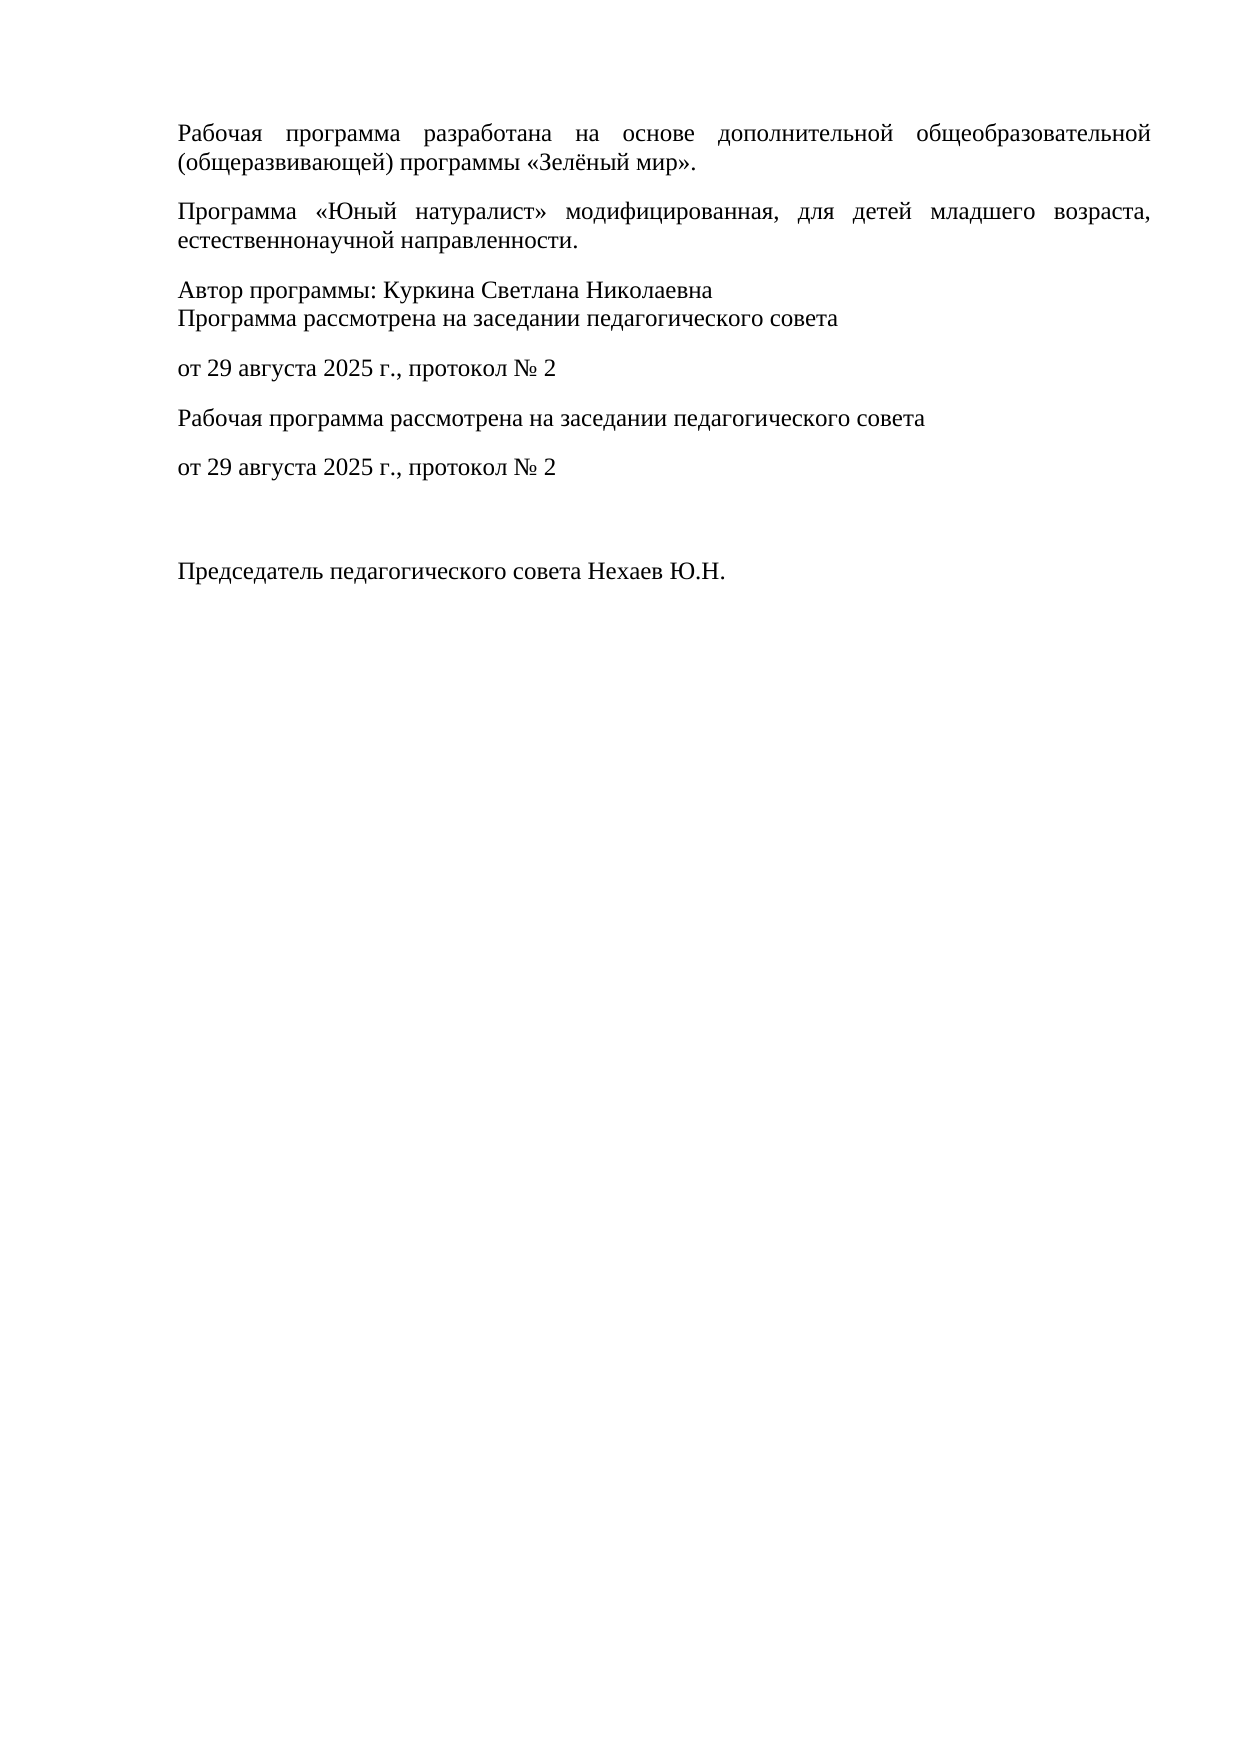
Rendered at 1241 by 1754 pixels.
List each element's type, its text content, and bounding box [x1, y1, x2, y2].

text Программа рассмотрена на заседании педагогического совета [177, 303, 1152, 332]
text Председатель педагогического совета Нехаев Ю.Н. [177, 556, 1152, 584]
text от 29 августа 2025 г., протокол № 2 [177, 452, 1152, 481]
text Автор программы: Куркина Светлана Николаевна [177, 275, 1152, 303]
text Рабочая программа разработана на основе дополнительной общеобразовательной (общеразвивающей) программы «Зелёный мир». [177, 118, 1152, 176]
text Рабочая программа рассмотрена на заседании педагогического совета [177, 403, 1152, 431]
text Программа «Юный натуралист» модифицированная, для детей младшего возраста, естественнонаучной направленности. [177, 196, 1152, 254]
text от 29 августа 2025 г., протокол № 2 [177, 353, 1152, 382]
